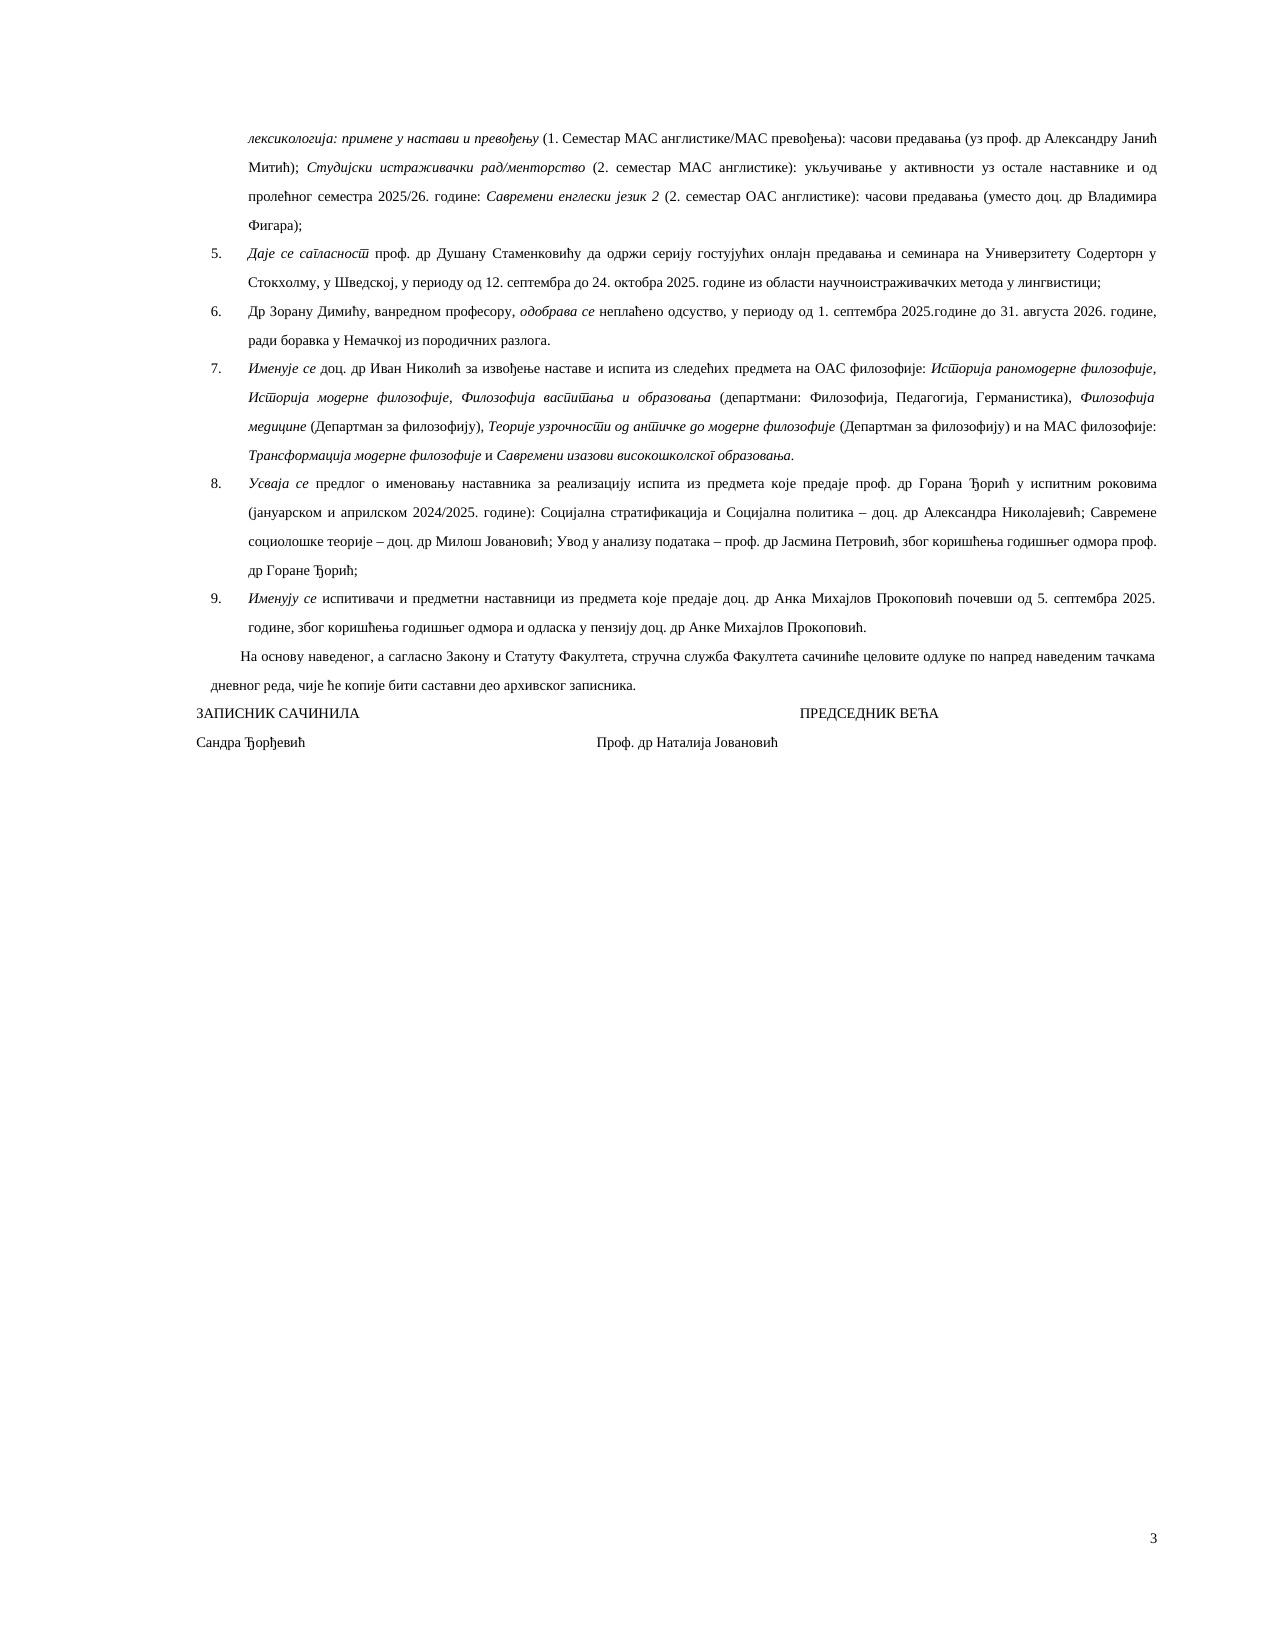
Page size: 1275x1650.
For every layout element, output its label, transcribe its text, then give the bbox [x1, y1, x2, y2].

text ЗАПИСНИК САЧИНИЛА ПРЕДСЕДНИК ВЕЋА [196, 693, 1157, 722]
list Др Зорану Димићу, ванредном професору, одобрава се неплаћено одсуство, у периоду од 1. септембра 2025.године до 31. августа 2026. године, ради боравка у Немачкој из породичних разлога. [211, 291, 1157, 348]
text На основу наведеног, а сагласно Закону и Статуту Факултета, стручна служба Факултета сачиниће целовите одлуке по напред наведеним тачкама дневног реда, чије ће копије бити саставни део архивског записника. [211, 636, 1157, 693]
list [211, 118, 1157, 233]
list Именују се испитивачи и предметни наставници из предмета које предаје доц. др Анка Михајлов Прокоповић почевши од 5. септембра 2025. године, због коришћења годишњег одмора и одласка у пензију доц. др Анке Михајлов Прокоповић. [211, 578, 1157, 636]
list Даје се сагласност проф. др Душану Стаменковићу да одржи серију гостујућих онлајн предавања и семинара на Универзитету Содерторн у Стокхолму, у Шведској, у периоду од 12. септембра до 24. октобра 2025. године из области научноистраживачких метода у лингвистици; [211, 233, 1157, 291]
list Именује се доц. др Иван Николић за извођење наставе и испита из следећих предмета на ОАС филозофије: Историја раномодерне филозофије, Историја модерне филозофије, Филозофија васпитања и образовања (департмани: Филозофија, Педагогија, Германистика), Филозофија медицине (Департман за филозофију), Теорије узрочности од античке до модерне филозофије (Департман за филозофију) и на МАС филозофије: Трансформација модерне филозофије и Савремени изазови високошколског образовања. [211, 348, 1157, 463]
list Усваја се предлог о именовању наставника за реализацију испита из предмета које предаје проф. др Горана Ђорић у испитним роковима (јануарском и априлском 2024/2025. године): Социјална стратификација и Социјална политика – доц. др Александра Николајевић; Савремене социолошке теорије – доц. др Милош Јовановић; Увод у анализу података – проф. др Јасмина Петровић, због коришћења годишњег одмора проф. др Горане Ђорић; [211, 463, 1157, 578]
text Сандра Ђорђевић Проф. др Наталија Јовановић [196, 722, 1157, 751]
